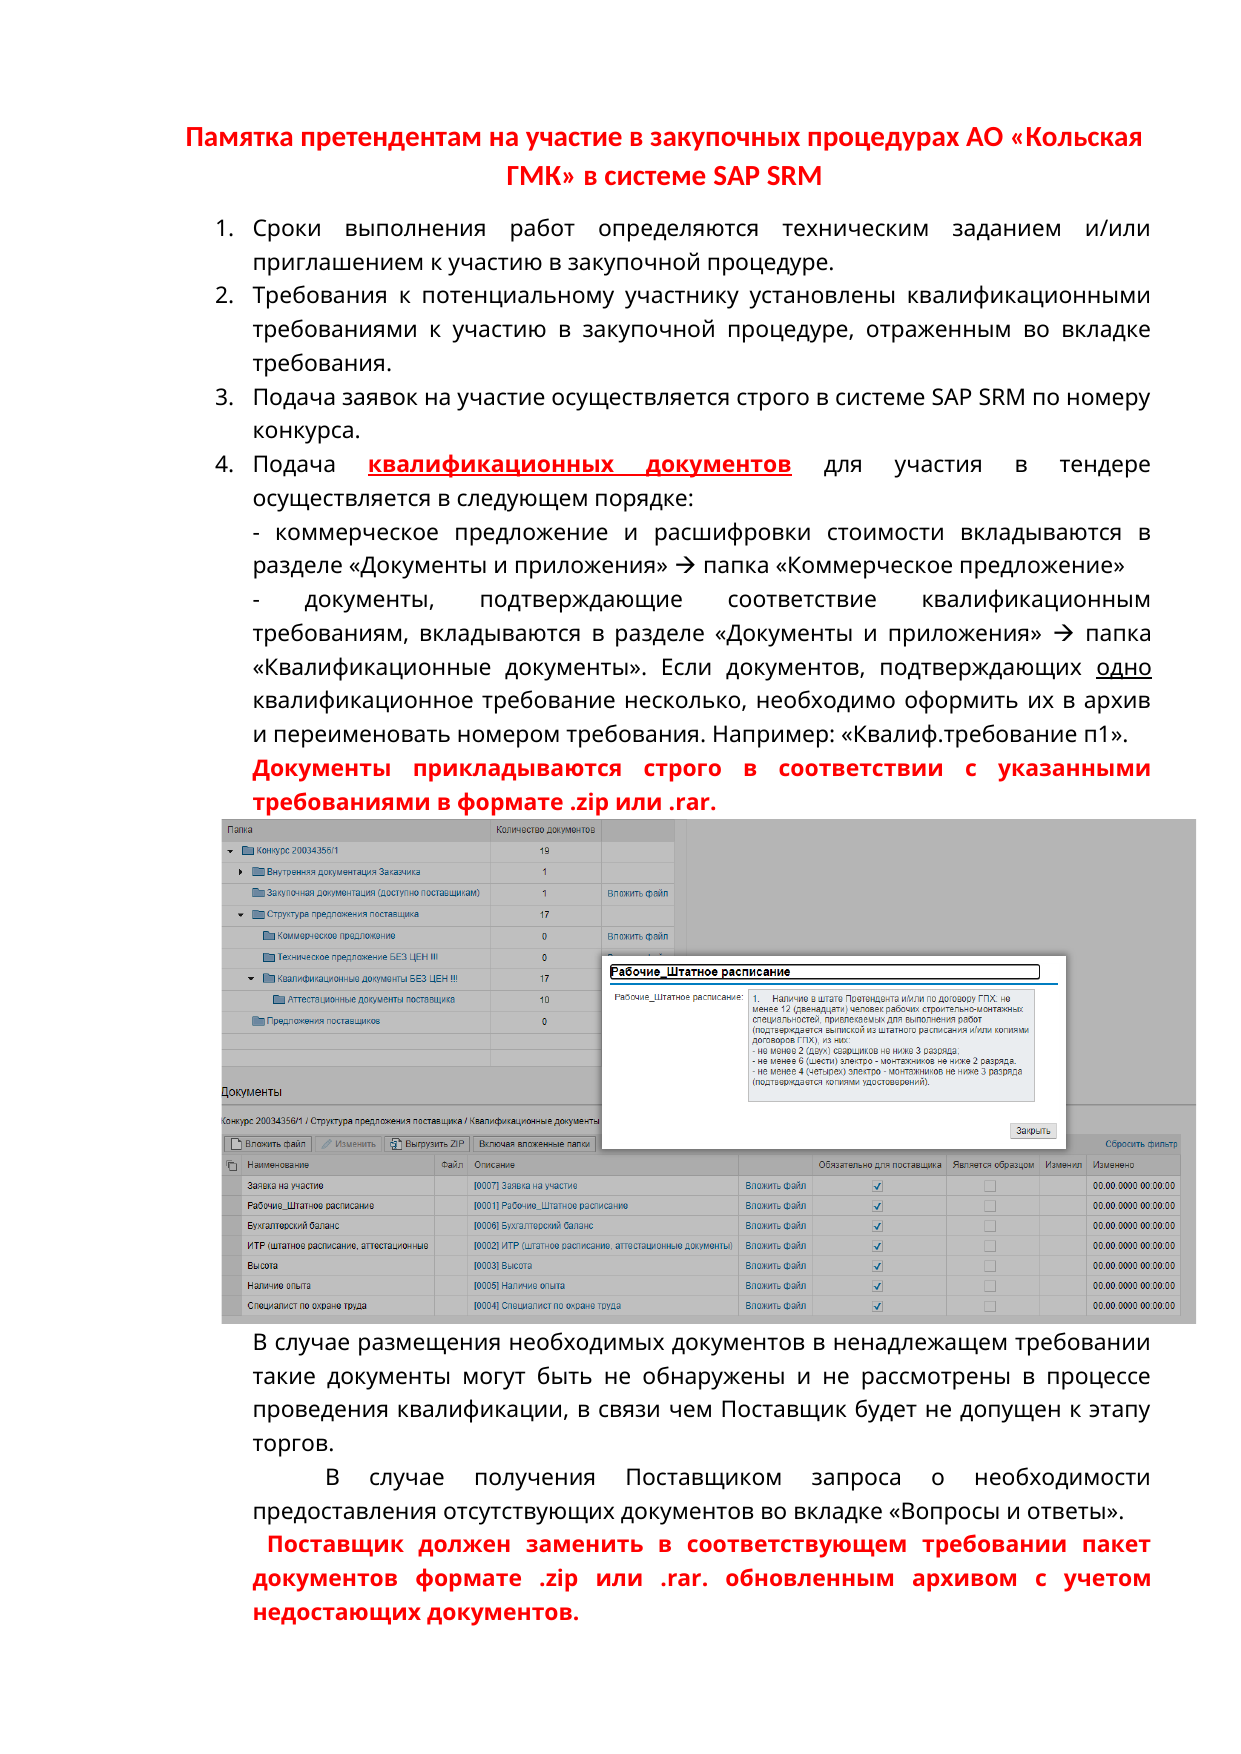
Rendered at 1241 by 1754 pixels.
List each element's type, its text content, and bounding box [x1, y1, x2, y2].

list В случае получения Поставщиком запроса о необходимости предоставления отсутствующих документов во вкладке «Вопросы и ответы». [252, 1461, 1152, 1526]
list Сроки выполнения работ определяются техническим заданием и/или приглашением к участию в закупочной процедуре. [215, 212, 1152, 277]
list Поставщик должен заменить в соответствующем требовании пакет документов формате .zip или .rar. обновленным архивом с учетом недостающих документов. [252, 1528, 1152, 1627]
list - документы, подтверждающие соответствие квалификационным требованиям, вкладываются в разделе «Документы и приложения» папка «Квалификационные документы». Если документов, подтверждающих одно квалификационное требование несколько, необходимо оформить их в архив и переименовать номером требования. Например: «Квалиф.требование п1». [252, 583, 1152, 749]
list Подача квалификационных документов для участия в тендере осуществляется в следующем порядке: [215, 448, 1152, 513]
list В случае размещения необходимых документов в ненадлежащем требовании такие документы могут быть не обнаружены и не рассмотрены в процессе проведения квалификации, в связи чем Поставщик будет не допущен к этапу торгов. [222, 1324, 1152, 1458]
list Требования к потенциальному участнику установлены квалификационными требованиями к участию в закупочной процедуре, отраженным во вкладке требования. [215, 279, 1152, 378]
list - коммерческое предложение и расшифровки стоимости вкладываются в разделе «Документы и приложения» папка «Коммерческое предложение» [252, 515, 1152, 580]
list Документы прикладываются строго в соответствии с указанными требованиями в формате .zip или .rar. [252, 752, 1152, 817]
list Подача заявок на участие осуществляется строго в системе SAP SRM по номеру конкурса. [215, 380, 1152, 445]
text Памятка претендентам на участие в закупочных процедурах АО «Кольская ГМК» в системе SAP SRM [177, 118, 1152, 192]
picture [221, 819, 1197, 1324]
